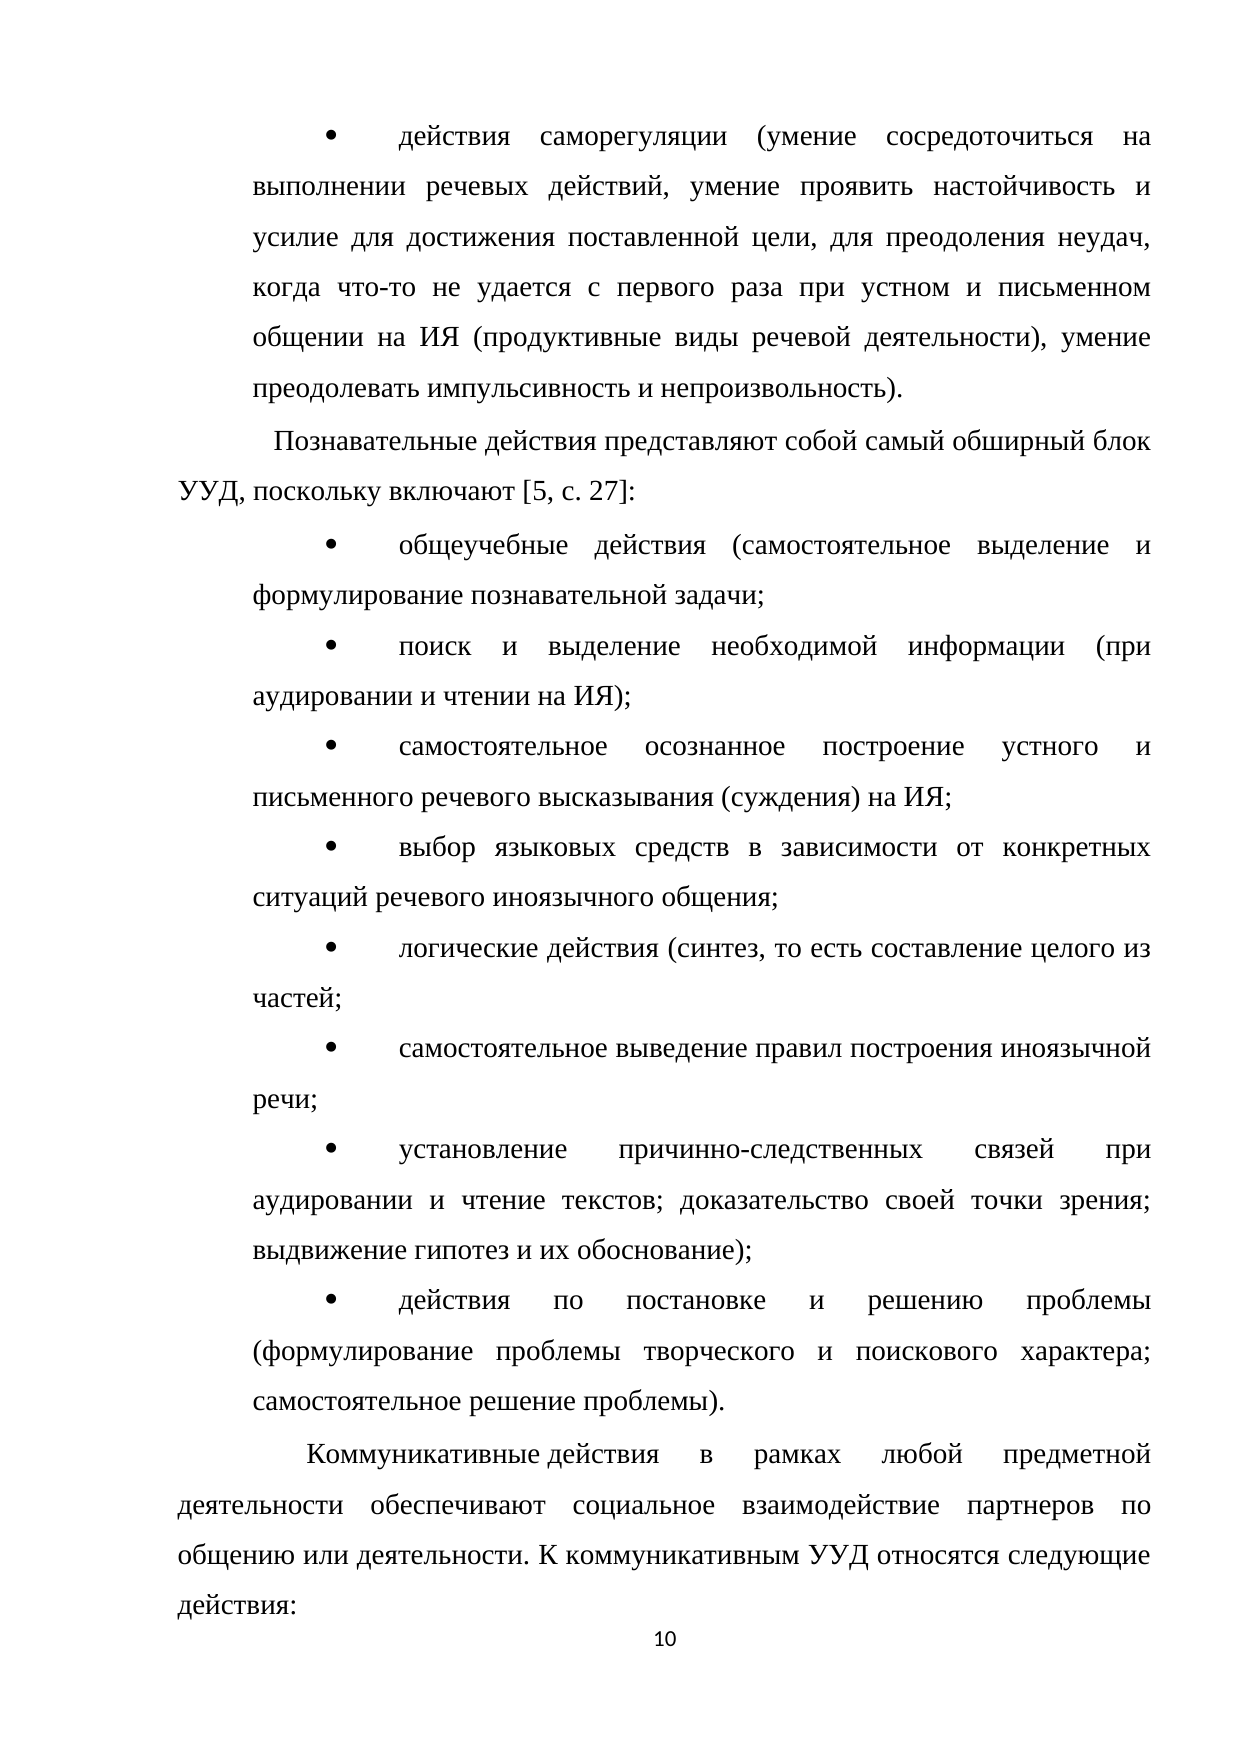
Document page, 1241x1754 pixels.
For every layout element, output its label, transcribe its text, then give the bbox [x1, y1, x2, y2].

text Коммуникативные действия в рамках любой предметной деятельности обеспечивают социальное взаимодействие партнеров по общению или деятельности. К коммуникативным УУД относятся следующие действия: [177, 1437, 1152, 1621]
list поиск и выделение необходимой информации (при аудировании и чтении на ИЯ); [252, 628, 1152, 712]
list выбор языковых средств в зависимости от конкретных ситуаций речевого иноязычного общения; [252, 829, 1152, 913]
list логические действия (синтез, то есть составление целого из частей; [252, 930, 1152, 1014]
list самостоятельное выведение правил построения иноязычной речи; [252, 1031, 1152, 1114]
text Познавательные действия представляют собой самый обширный блок УУД, поскольку включают [5, c. 27]: [177, 423, 1152, 507]
list самостоятельное осознанное построение устного и письменного речевого высказывания (суждения) на ИЯ; [252, 728, 1152, 812]
list установление причинно-следственных связей при аудировании и чтение текстов; доказательство своей точки зрения; выдвижение гипотез и их обоснование); [252, 1131, 1152, 1266]
list действия саморегуляции (умение сосредоточиться на выполнении речевых действий, умение проявить настойчивость и усилие для достижения поставленной цели, для преодоления неудач, когда что-то не удается с первого раза при устном и письменном общении на ИЯ (продуктивные виды речевой деятельности), умение преодолевать импульсивность и непроизвольность). [252, 118, 1152, 403]
list действия по постановке и решению проблемы (формулирование проблемы творческого и поискового характера; самостоятельное решение проблемы). [252, 1282, 1152, 1417]
list общеучебные действия (самостоятельное выделение и формулирование познавательной задачи; [252, 527, 1152, 611]
